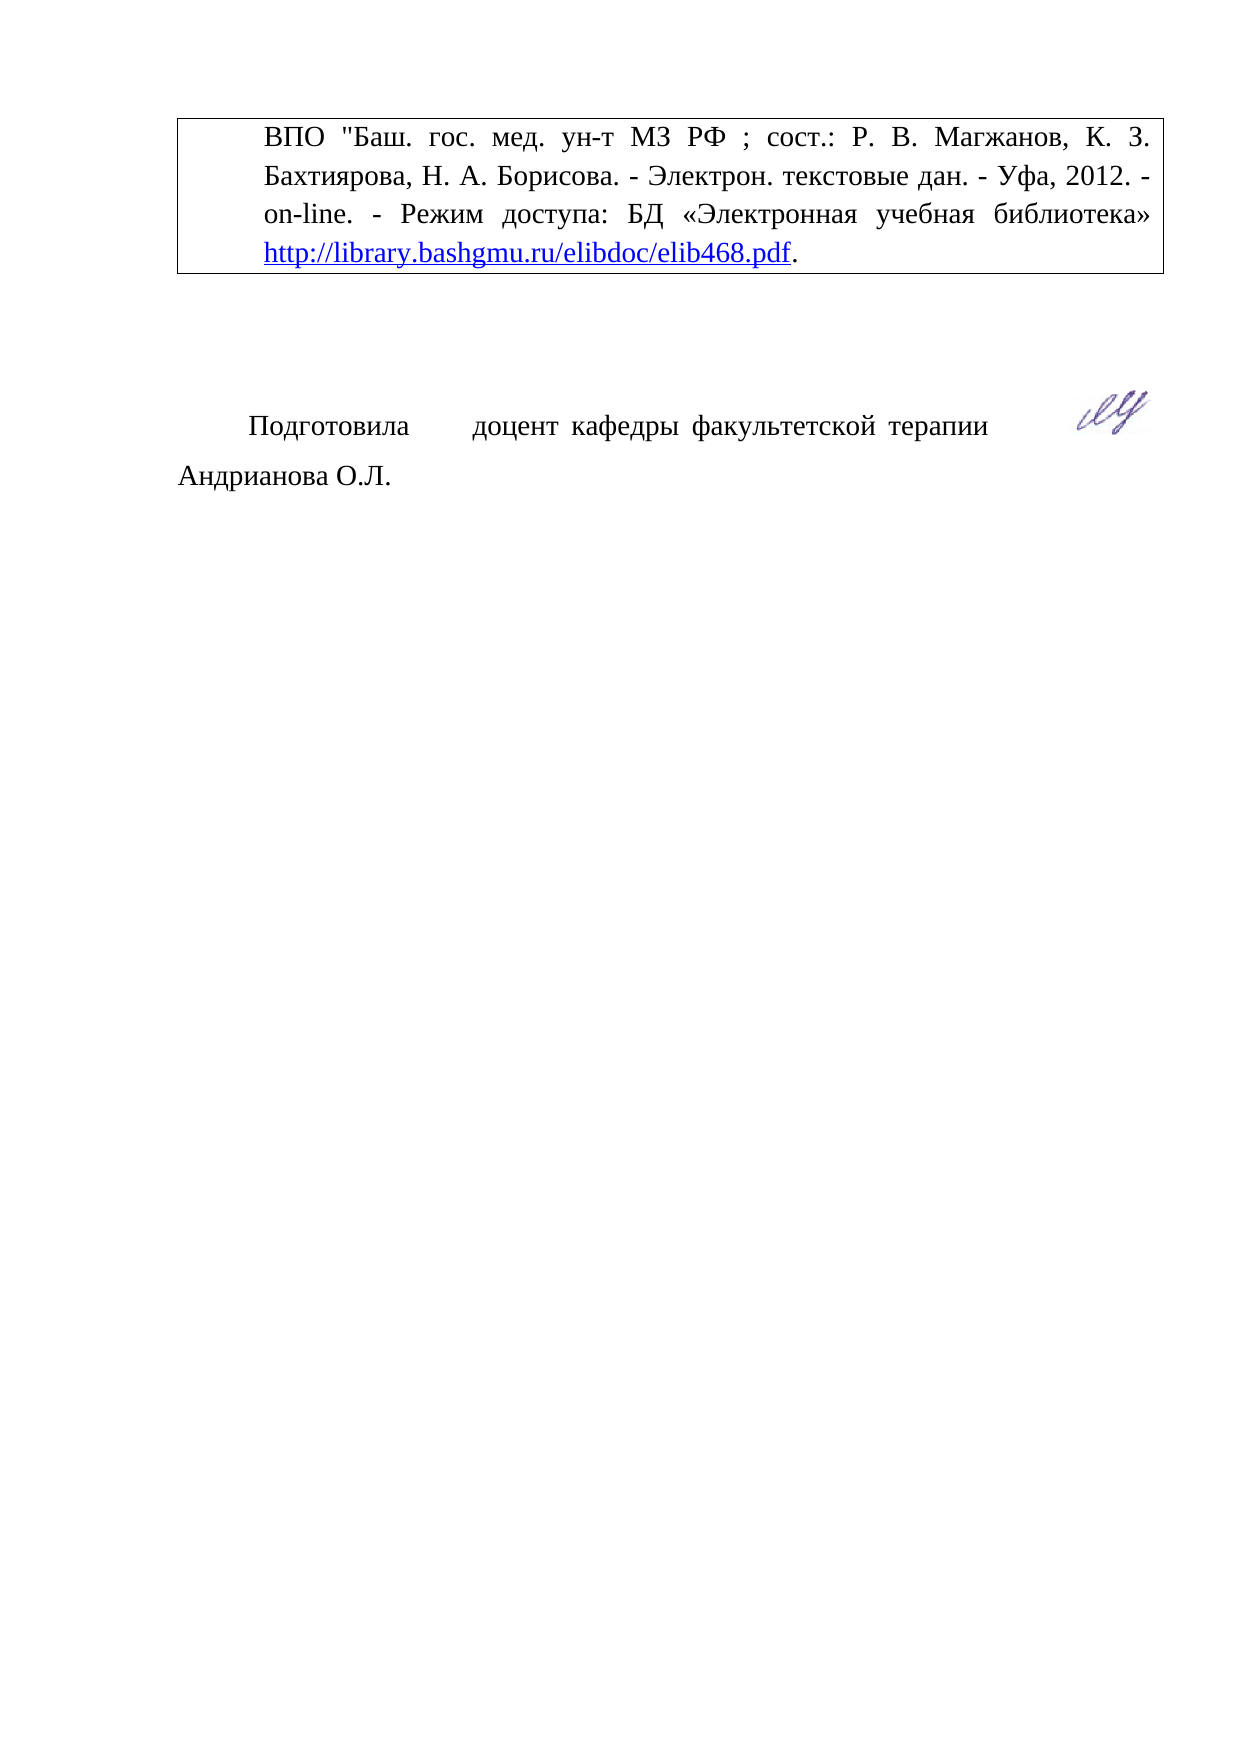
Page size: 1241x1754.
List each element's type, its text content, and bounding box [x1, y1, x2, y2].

text Подготовила доцент кафедры факультетской терапии Андрианова О.Л. [177, 374, 1152, 492]
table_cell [178, 119, 1163, 273]
picture [1064, 374, 1152, 436]
